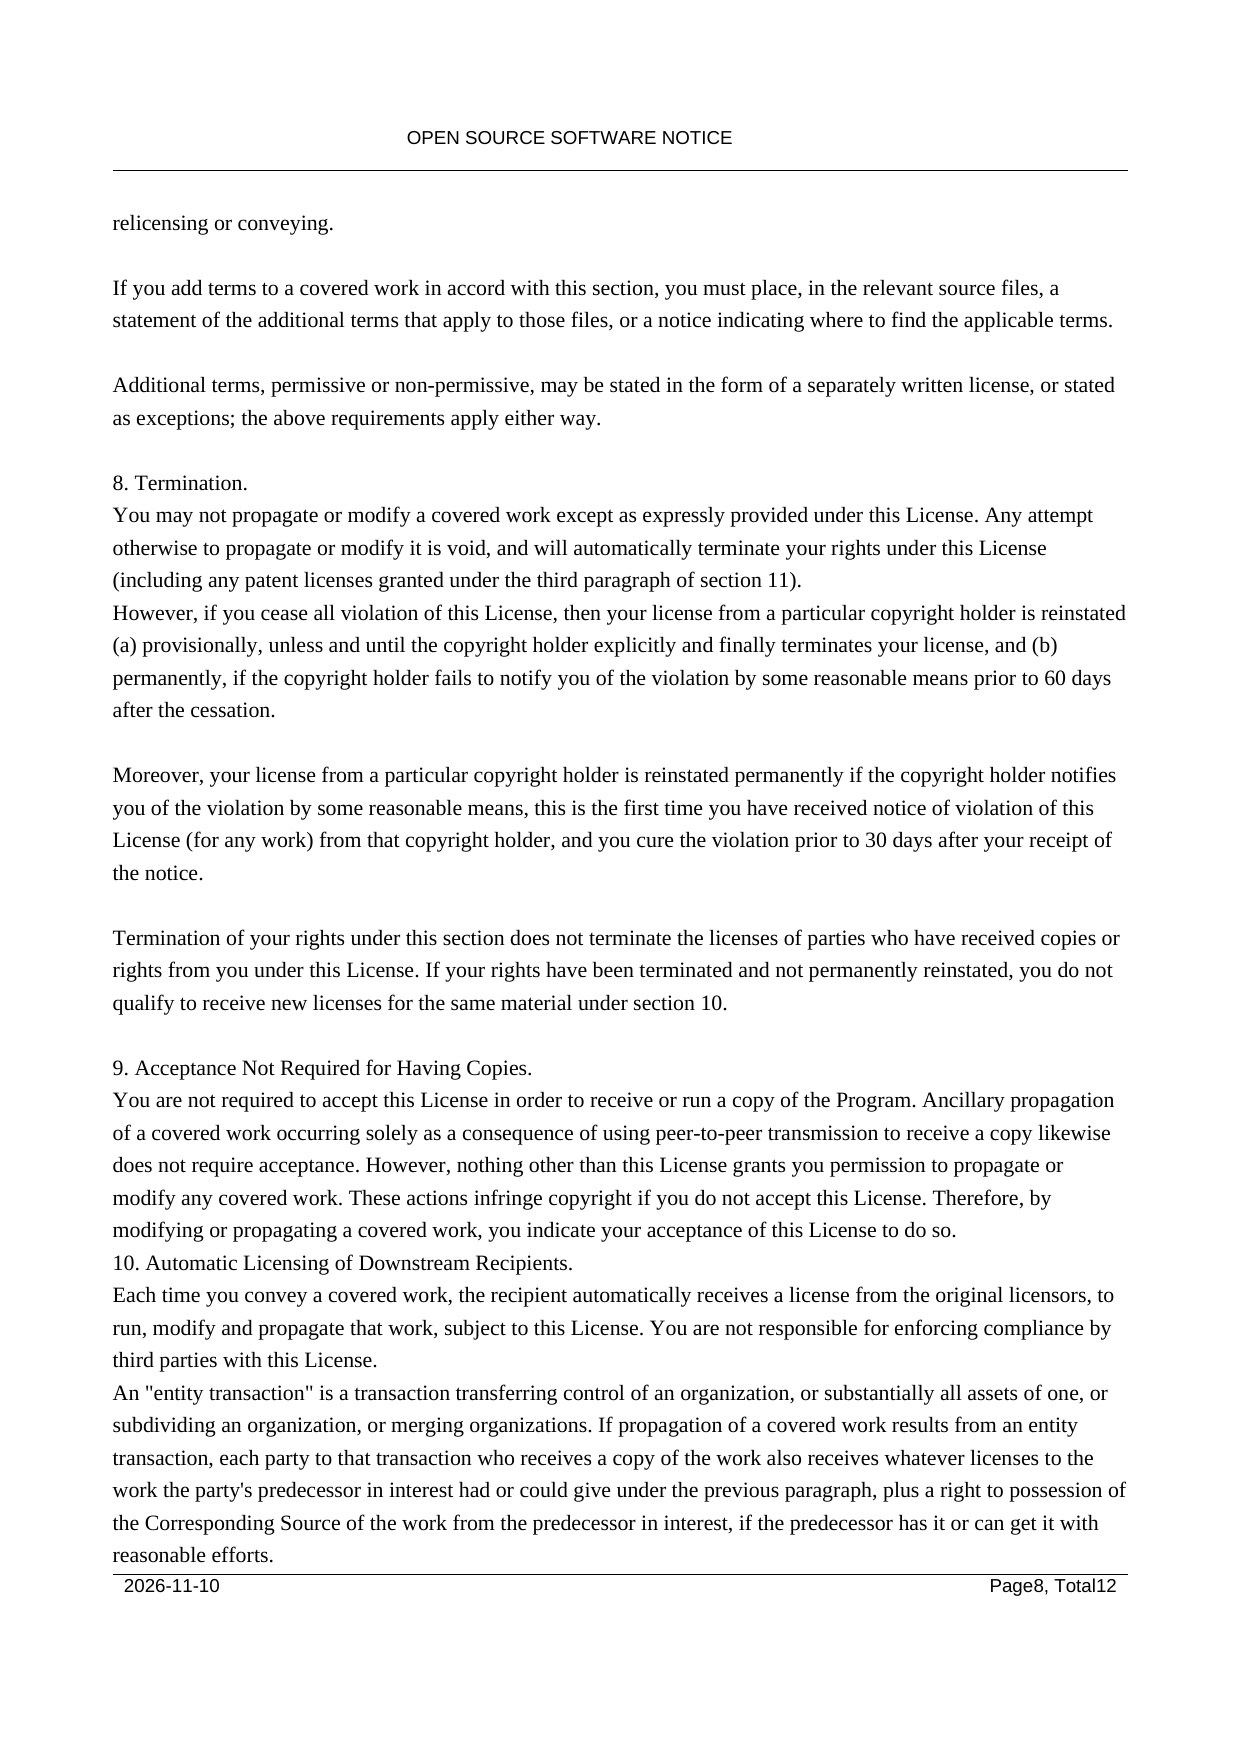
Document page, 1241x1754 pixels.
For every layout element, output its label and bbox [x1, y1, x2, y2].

text [112, 206, 1128, 1571]
